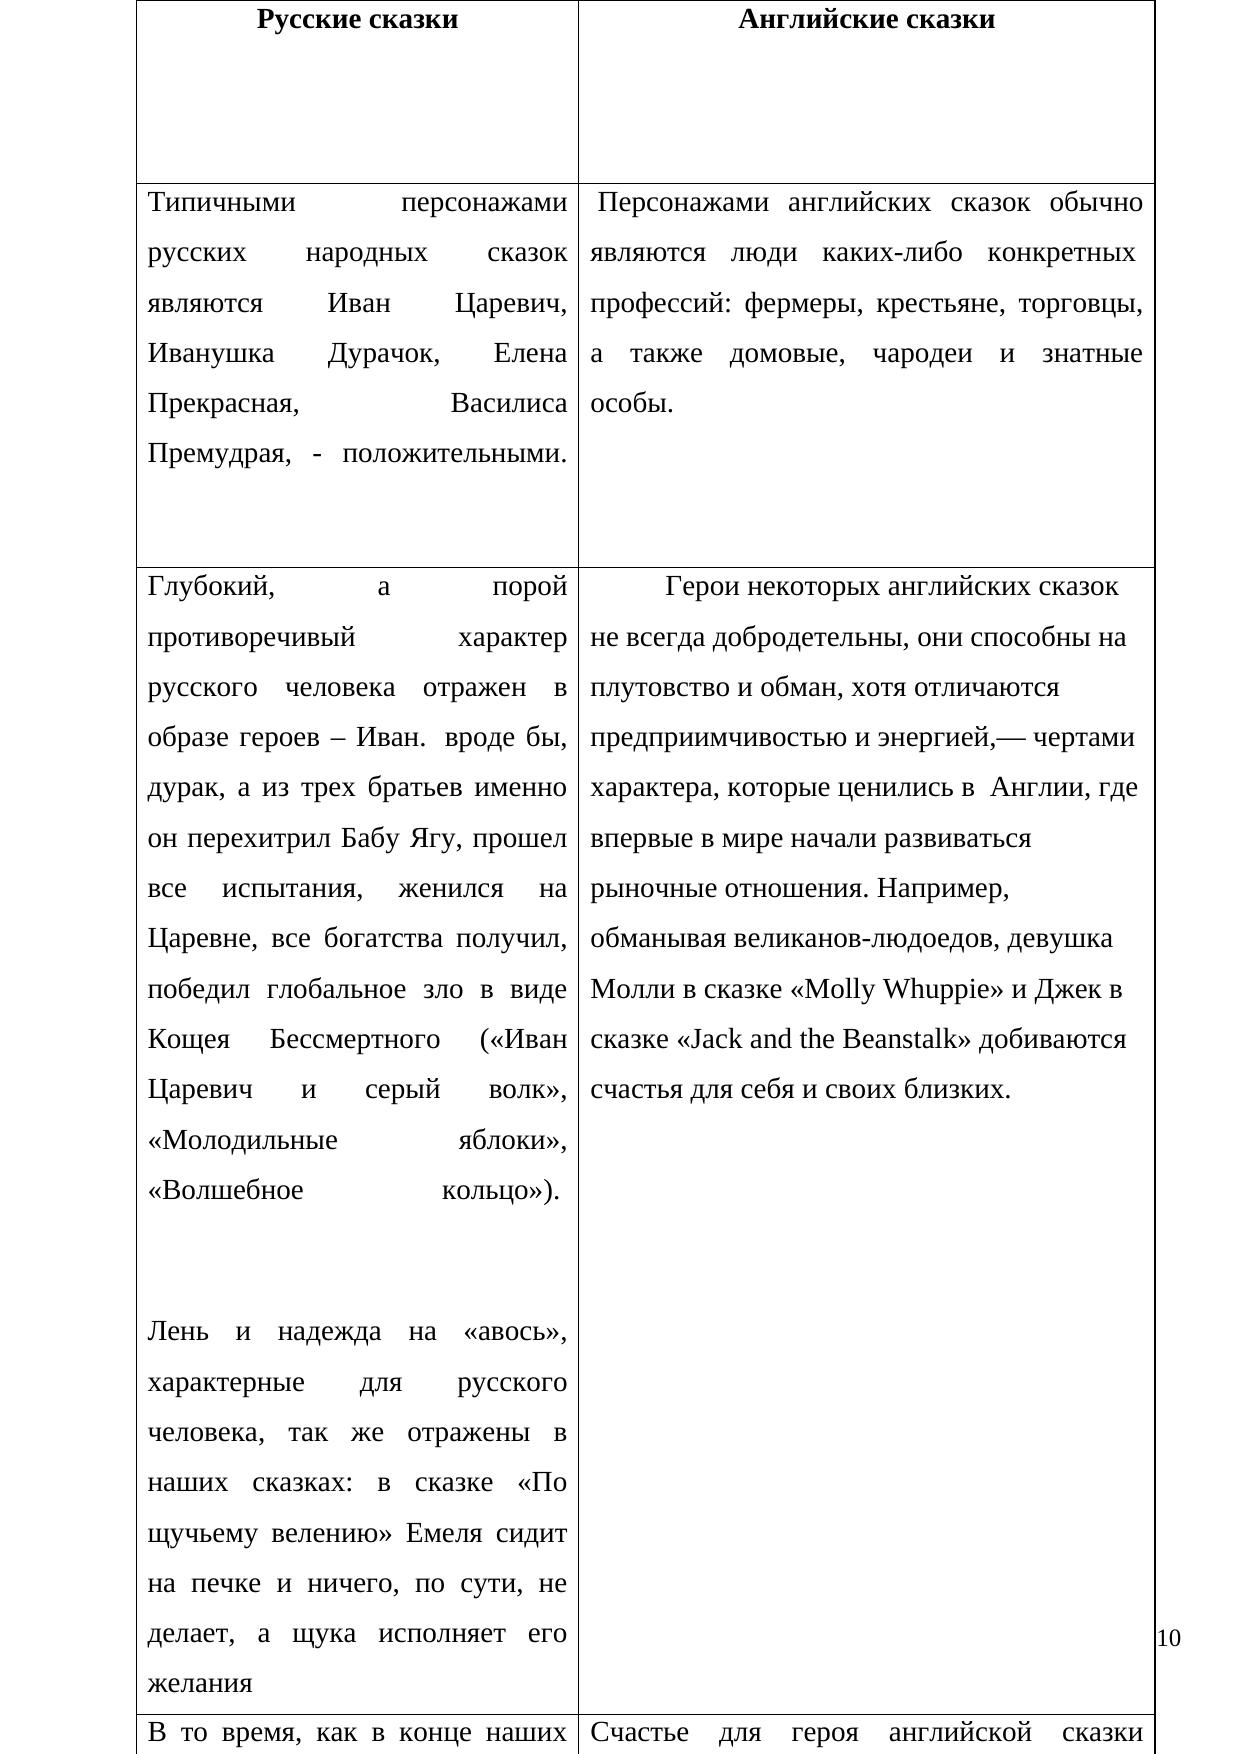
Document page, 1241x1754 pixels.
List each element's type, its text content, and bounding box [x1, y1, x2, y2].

table_cell Глубокий, а порой противоречивый характер русского человека отражен в образе героев – Иван. вроде бы, дурак, а из трех братьев именно он перехитрил Бабу Ягу, прошел все испытания, женился на Царевне, все богатства получил, победил глобальное зло в виде Кощея Бессмертного («Иван Царевич и серый волк», «Молодильные яблоки», «Волшебное кольцо»). Лень и надежда на «авось», характерные для русского человека, так же отражены в наших сказках: в сказке «По щучьему велению» Емеля сидит на печке и ничего, по сути, не делает, а щука исполняет его желания [137, 568, 578, 1713]
table_cell Типичными персонажами русских народных сказок являются Иван Царевич, Иванушка Дурачок, Елена Прекрасная, Василиса Премудрая, - положительными. [137, 184, 578, 567]
table_cell В то время, как в конце наших сказок обычно бывает «пир на весь мир», пышная свадьба или победа над Змеем Горынычем Герой русской сказки, много действует, едет за тридевять земель, преодолевая массу препятствий, и решая множество проблем. [137, 1715, 578, 1754]
table_header Английские сказки [579, 1, 1154, 183]
table_header Русские сказки [137, 1, 578, 183]
table_cell Герои некоторых английских сказок не всегда добродетельны, они способны на плутовство и обман, хотя отличаются предприимчивостью и энергией,— чертами характера, которые ценились в Англии, где впервые в мире начали развиваться рыночные отношения. Например, обманывая великанов-людоедов, девушка Молли в сказке «Molly Whuppie» и Джек в сказке «Jack and the Beanstalk» добиваются счастья для себя и своих близких. [579, 568, 1154, 1713]
table_cell Счастье для героя английской сказки заключается в том, что после множества различных событий и сказочных приключений герой находит какие-либо материальные богатства. Нашел герой клад или курицу несущую золотые яйца, и на этом сказка закончилась. [579, 1715, 1154, 1754]
table_cell Персонажами английских сказок обычно являются люди каких-либо конкретных профессий: фермеры, крестьяне, торговцы, а также домовые, чародеи и знатные особы. [579, 184, 1154, 567]
